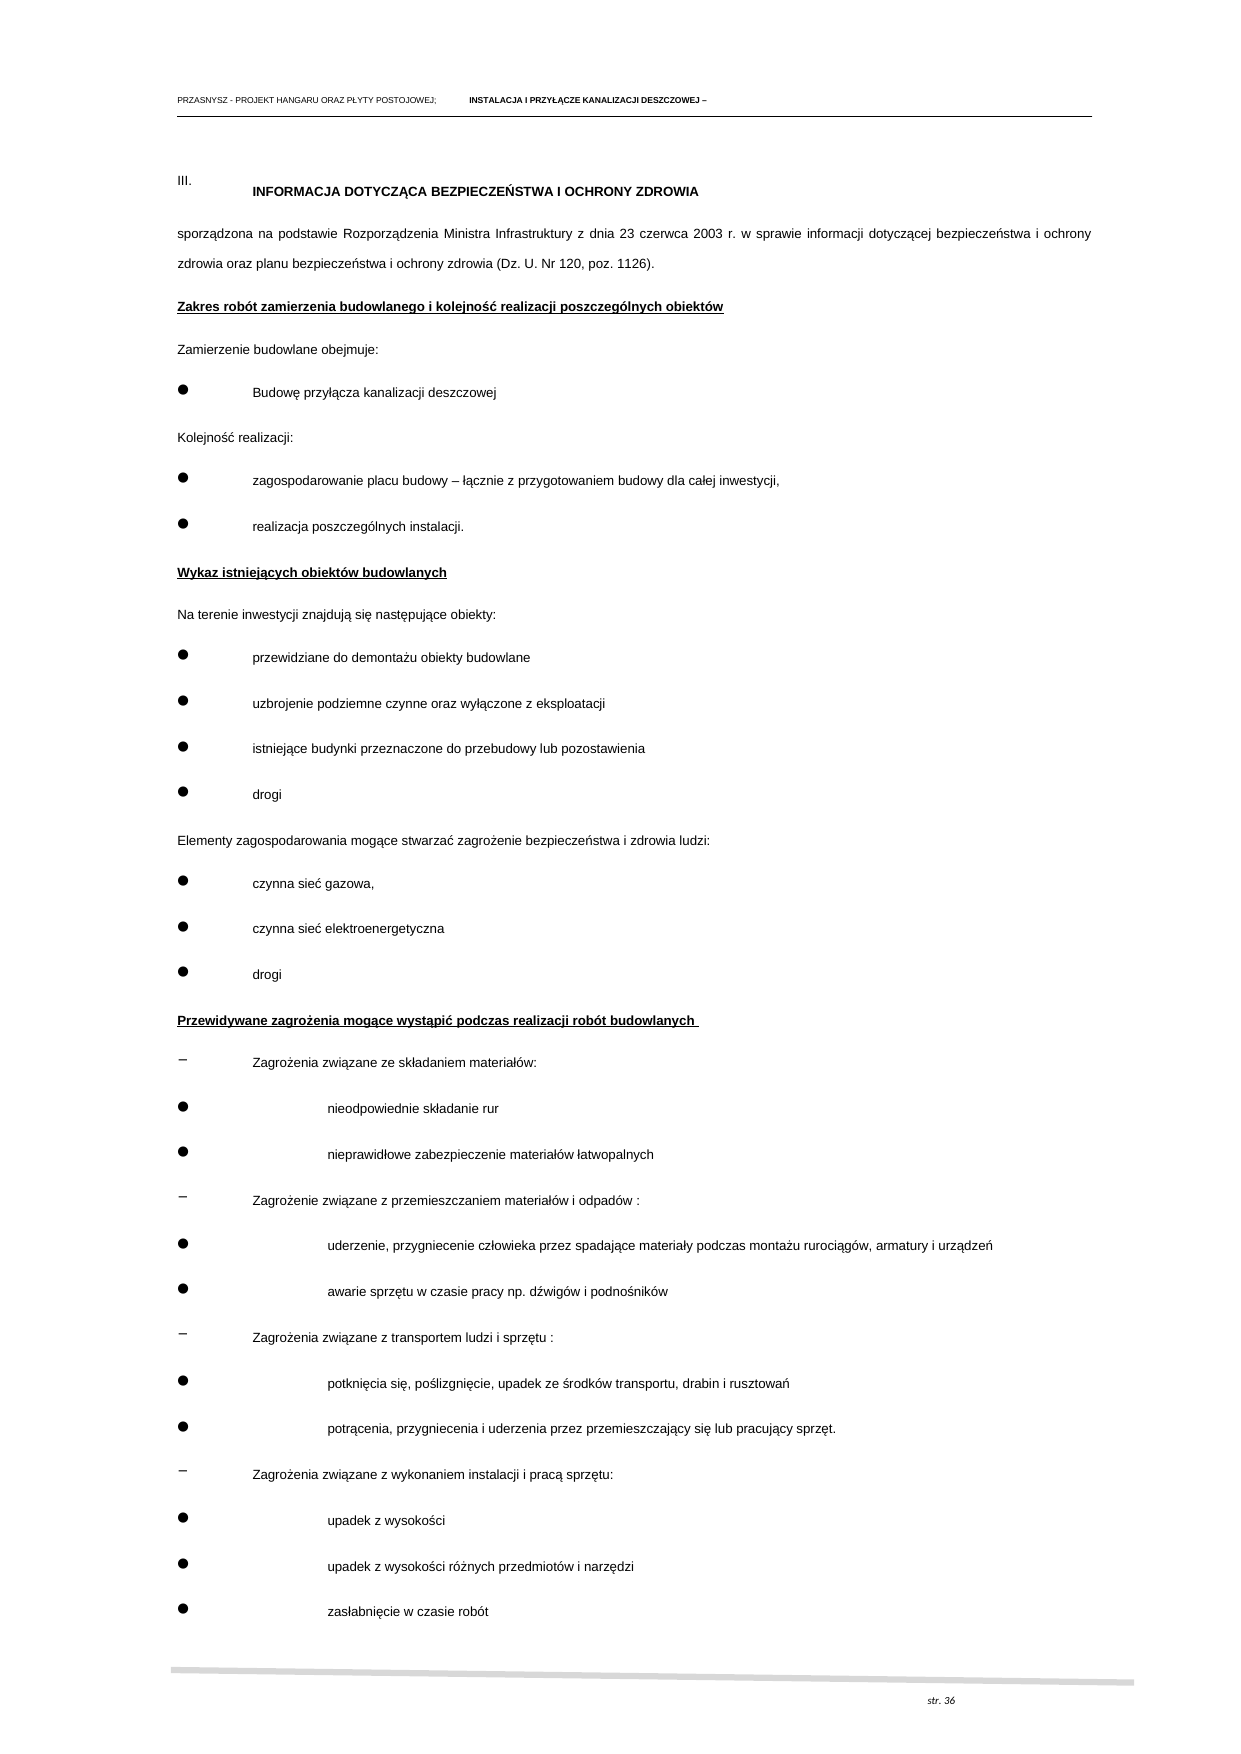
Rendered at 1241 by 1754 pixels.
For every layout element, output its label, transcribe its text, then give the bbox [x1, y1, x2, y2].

list Zagrożenie związane z przemieszczaniem materiałów i odpadów : [177, 1182, 1092, 1211]
list Budowę przyłącza kanalizacji deszczowej [177, 374, 1092, 403]
text Kolejność realizacji: [177, 419, 1092, 446]
list przewidziane do demontażu obiekty budowlane [177, 639, 1092, 668]
list drogi [177, 776, 1092, 805]
list zasłabnięcie w czasie robót [177, 1593, 1092, 1622]
list realizacja poszczególnych instalacji. [177, 508, 1092, 537]
text Zamierzenie budowlane obejmuje: [177, 331, 1092, 357]
list Zagrożenia związane z wykonaniem instalacji i pracą sprzętu: [177, 1456, 1092, 1485]
list upadek z wysokości [177, 1502, 1092, 1531]
list zagospodarowanie placu budowy – łącznie z przygotowaniem budowy dla całej inwestycji, [177, 462, 1092, 491]
text sporządzona na podstawie Rozporządzenia Ministra Infrastruktury z dnia 23 czerwca 2003 r. w sprawie informacji dotyczącej bezpieczeństwa i ochrony zdrowia oraz planu bezpieczeństwa i ochrony zdrowia (Dz. U. Nr 120, poz. 1126). [177, 215, 1092, 272]
list Zagrożenia związane z transportem ludzi i sprzętu : [177, 1319, 1092, 1348]
list uderzenie, przygniecenie człowieka przez spadające materiały podczas montażu rurociągów, armatury i urządzeń [177, 1227, 1092, 1256]
text Wykaz istniejących obiektów budowlanych [177, 554, 1092, 580]
list czynna sieć gazowa, [177, 865, 1092, 894]
list drogi [177, 956, 1092, 985]
list upadek z wysokości różnych przedmiotów i narzędzi [177, 1548, 1092, 1577]
list potrącenia, przygniecenia i uderzenia przez przemieszczający się lub pracujący sprzęt. [177, 1410, 1092, 1439]
list istniejące budynki przeznaczone do przebudowy lub pozostawienia [177, 731, 1092, 759]
list czynna sieć elektroenergetyczna [177, 910, 1092, 939]
text Przewidywane zagrożenia mogące wystąpić podczas realizacji robót budowlanych [177, 1002, 1092, 1028]
text Na terenie inwestycji znajdują się następujące obiekty: [177, 596, 1092, 623]
list Zagrożenia związane ze składaniem materiałów: [177, 1044, 1092, 1073]
text Zakres robót zamierzenia budowlanego i kolejność realizacji poszczególnych obiektów [177, 288, 1092, 315]
list potknięcia się, poślizgnięcie, upadek ze środków transportu, drabin i rusztowań [177, 1365, 1092, 1394]
list awarie sprzętu w czasie pracy np. dźwigów i podnośników [177, 1273, 1092, 1302]
list INFORMACJA DOTYCZĄCA BEZPIECZEŃSTWA I OCHRONY ZDROWIA [177, 173, 1092, 199]
list nieprawidłowe zabezpieczenie materiałów łatwopalnych [177, 1136, 1092, 1165]
list uzbrojenie podziemne czynne oraz wyłączone z eksploatacji [177, 685, 1092, 714]
list nieodpowiednie składanie rur [177, 1090, 1092, 1119]
text Elementy zagospodarowania mogące stwarzać zagrożenie bezpieczeństwa i zdrowia ludzi: [177, 822, 1092, 848]
